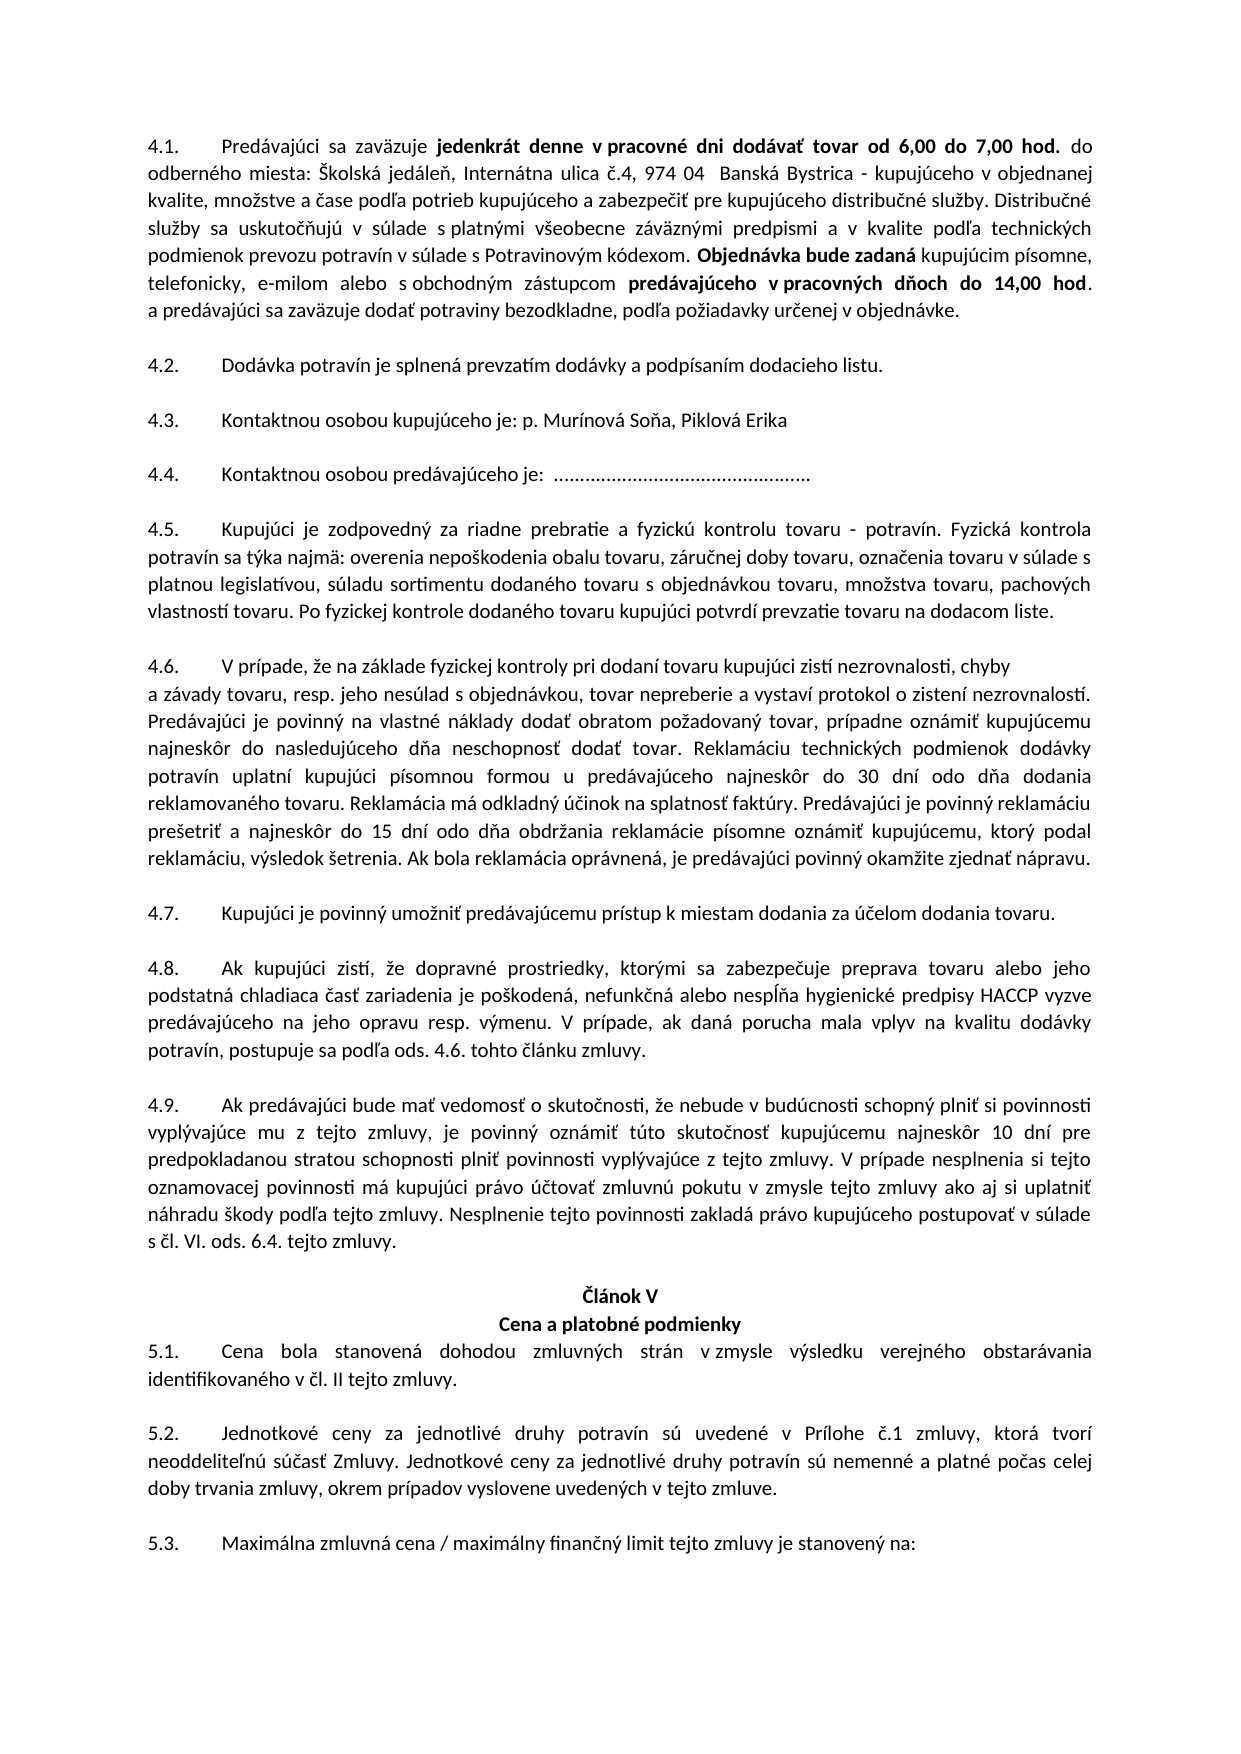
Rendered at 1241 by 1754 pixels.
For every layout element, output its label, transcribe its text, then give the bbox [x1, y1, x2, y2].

list a závady tovaru, resp. jeho nesúlad s objednávkou, tovar nepreberie a vystaví protokol o zistení nezrovnalostí. Predávajúci je povinný na vlastné náklady dodať obratom požadovaný tovar, prípadne oznámiť kupujúcemu najneskôr do nasledujúceho dňa neschopnosť dodať tovar. Reklamáciu technických podmienok dodávky potravín uplatní kupujúci písomnou formou u predávajúceho najneskôr do 30 dní odo dňa dodania reklamovaného tovaru. Reklamácia má odkladný účinok na splatnosť faktúry. Predávajúci je povinný reklamáciu prešetriť a najneskôr do 15 dní odo dňa obdržania reklamácie písomne oznámiť kupujúcemu, ktorý podal reklamáciu, výsledok šetrenia. Ak bola reklamácia oprávnená, je predávajúci povinný okamžite zjednať nápravu. [148, 681, 1093, 871]
list Kupujúci je povinný umožniť predávajúcemu prístup k miestam dodania za účelom dodania tovaru. [148, 900, 1093, 925]
list Ak kupujúci zistí, že dopravné prostriedky, ktorými sa zabezpečuje preprava tovaru alebo jeho podstatná chladiaca časť zariadenia je poškodená, nefunkčná alebo nespĺňa hygienické predpisy HACCP vyzve predávajúceho na jeho opravu resp. výmenu. V prípade, ak daná porucha mala vplyv na kvalitu dodávky potravín, postupuje sa podľa ods. 4.6. tohto článku zmluvy. [148, 955, 1093, 1062]
list Kontaktnou osobou kupujúceho je: p. Murínová Soňa, Piklová Erika [148, 407, 1093, 432]
list Dodávka potravín je splnená prevzatím dodávky a podpísaním dodacieho listu. [148, 352, 1093, 377]
list Článok V [148, 1283, 1093, 1309]
list Cena bola stanovená dohodou zmluvných strán v zmysle výsledku verejného obstarávania identifikovaného v čl. II tejto zmluvy. [148, 1338, 1093, 1391]
list Maximálna zmluvná cena / maximálny finančný limit tejto zmluvy je stanovený na: [148, 1530, 1093, 1556]
list Ak predávajúci bude mať vedomosť o skutočnosti, že nebude v budúcnosti schopný plniť si povinnosti vyplývajúce mu z tejto zmluvy, je povinný oznámiť túto skutočnosť kupujúcemu najneskôr 10 dní pre predpokladanou stratou schopnosti plniť povinnosti vyplývajúce z tejto zmluvy. V prípade nesplnenia si tejto oznamovacej povinnosti má kupujúci právo účtovať zmluvnú pokutu v zmysle tejto zmluvy ako aj si uplatniť náhradu škody podľa tejto zmluvy. Nesplnenie tejto povinnosti zakladá právo kupujúceho postupovať v súlade s čl. VI. ods. 6.4. tejto zmluvy. [148, 1092, 1093, 1254]
list V prípade, že na základe fyzickej kontroly pri dodaní tovaru kupujúci zistí nezrovnalosti, chyby [148, 653, 1093, 679]
list Cena a platobné podmienky [148, 1311, 1093, 1336]
list Jednotkové ceny za jednotlivé druhy potravín sú uvedené v Prílohe č.1 zmluvy, ktorá tvorí neoddeliteľnú súčasť Zmluvy. Jednotkové ceny za jednotlivé druhy potravín sú nemenné a platné počas celej doby trvania zmluvy, okrem prípadov vyslovene uvedených v tejto zmluve. [148, 1421, 1093, 1501]
list Kupujúci je zodpovedný za riadne prebratie a fyzickú kontrolu tovaru - potravín. Fyzická kontrola potravín sa týka najmä: overenia nepoškodenia obalu tovaru, záručnej doby tovaru, označenia tovaru v súlade s platnou legislatívou, súladu sortimentu dodaného tovaru s objednávkou tovaru, množstva tovaru, pachových vlastností tovaru. Po fyzickej kontrole dodaného tovaru kupujúci potvrdí prevzatie tovaru na dodacom liste. [148, 516, 1093, 624]
list Predávajúci sa zaväzuje jedenkrát denne v pracovné dni dodávať tovar od 6,00 do 7,00 hod. do odberného miesta: Školská jedáleň, Internátna ulica č.4, 974 04 Banská Bystrica - kupujúceho v objednanej kvalite, množstve a čase podľa potrieb kupujúceho a zabezpečiť pre kupujúceho distribučné služby. Distribučné služby sa uskutočňujú v súlade s platnými všeobecne záväznými predpismi a v kvalite podľa technických podmienok prevozu potravín v súlade s Potravinovým kódexom. Objednávka bude zadaná kupujúcim písomne, telefonicky, e-milom alebo s obchodným zástupcom predávajúceho v pracovných dňoch do 14,00 hod. a predávajúci sa zaväzuje dodať potraviny bezodkladne, podľa požiadavky určenej v objednávke. [148, 133, 1093, 323]
list Kontaktnou osobou predávajúceho je: ................................................. [148, 462, 1093, 487]
